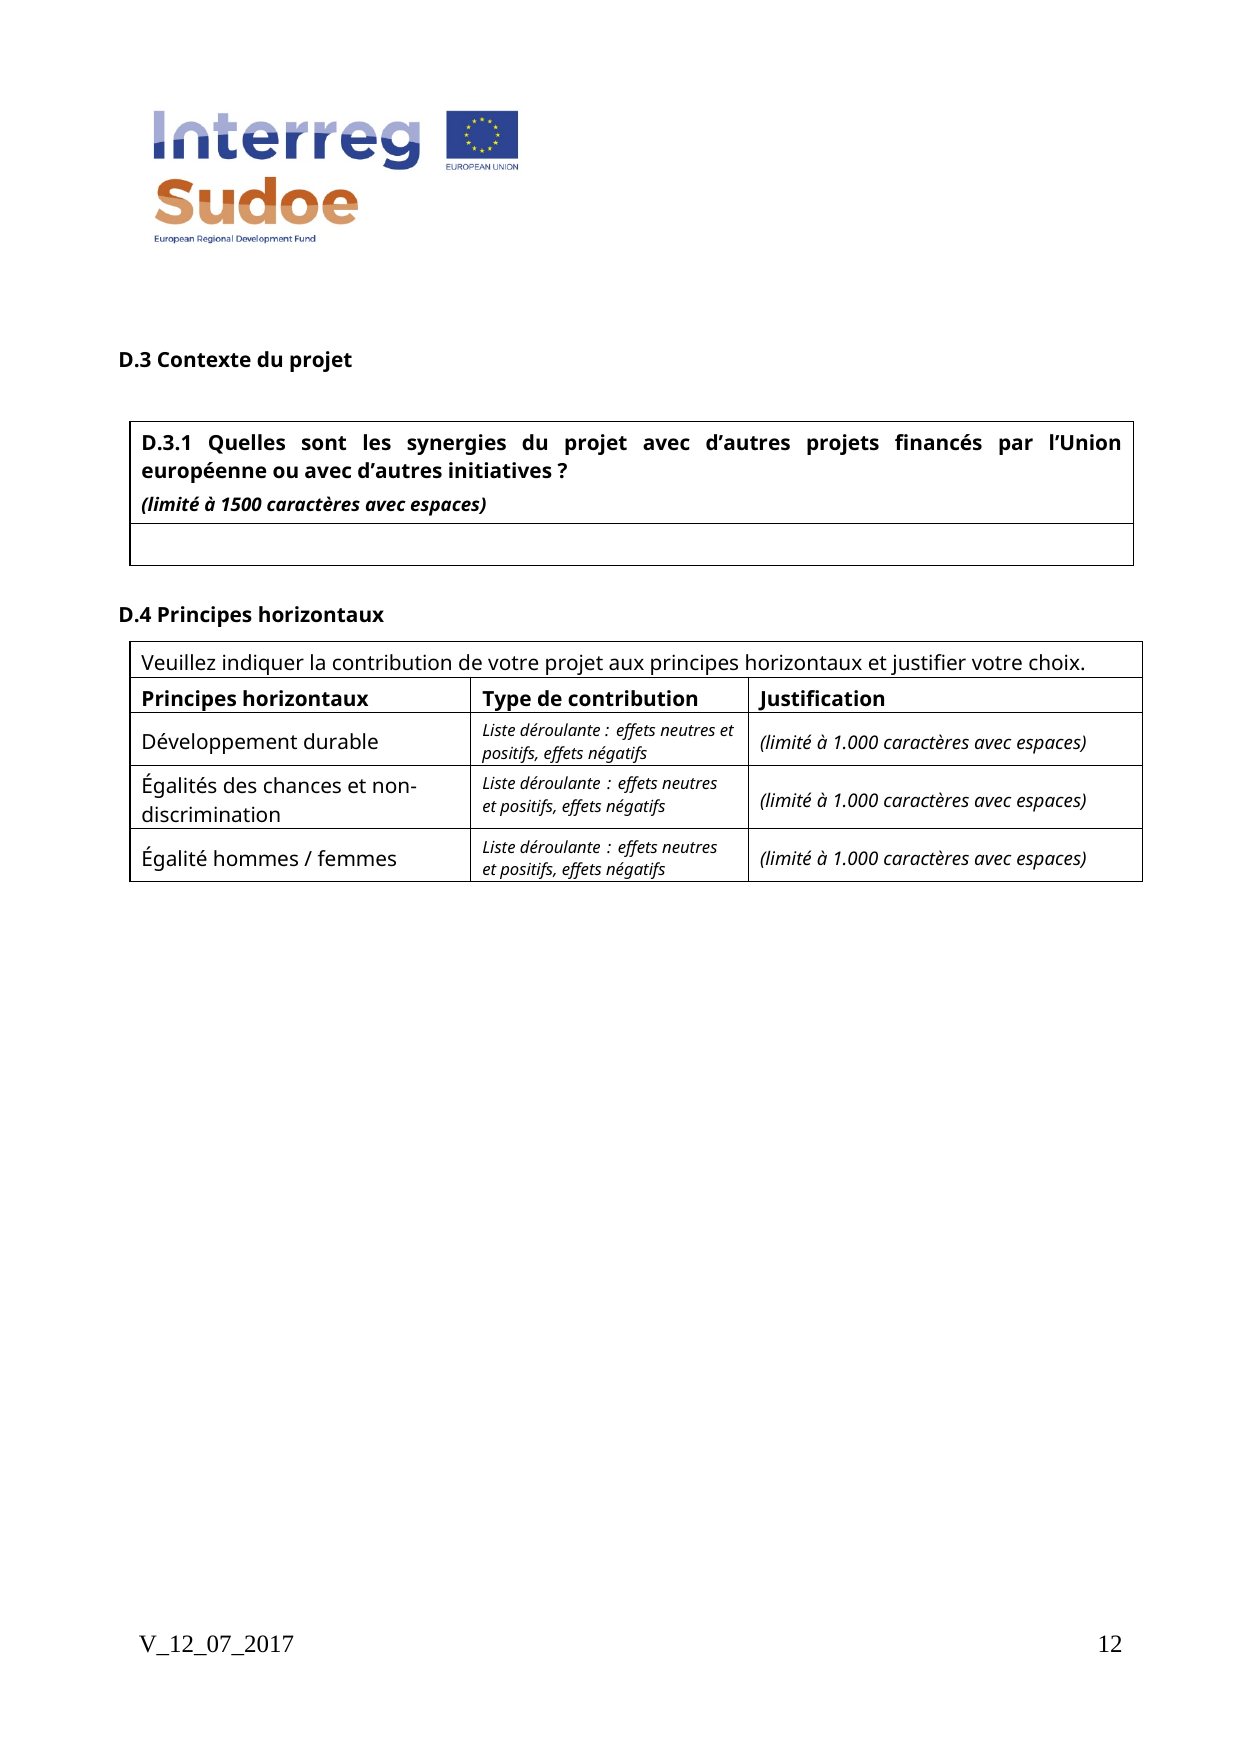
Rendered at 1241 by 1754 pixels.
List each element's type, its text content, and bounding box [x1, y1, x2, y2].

text D.4 Principes horizontaux [118, 600, 1122, 629]
table_cell Justification [749, 678, 1142, 712]
table_cell (limité à 1.000 caractères avec espaces) [749, 713, 1142, 764]
text D.3 Contexte du projet [118, 345, 1122, 374]
table_cell Liste déroulante : effets neutres et positifs, effets négatifs [471, 829, 748, 881]
table_header D.3.1 Quelles sont les synergies du projet avec d’autres projets financés par l’Union européenne ou avec d’autres initiatives ? (limité à 1500 caractères avec espaces) [131, 422, 1133, 523]
table_cell (limité à 1.000 caractères avec espaces) [749, 766, 1142, 828]
table_cell Principes horizontaux [131, 678, 470, 712]
table_cell Type de contribution [471, 678, 748, 712]
table_header Veuillez indiquer la contribution de votre projet aux principes horizontaux et justifier votre choix. [131, 642, 1142, 677]
picture [118, 75, 553, 276]
table_cell Égalité hommes / femmes [131, 829, 470, 881]
table_cell [131, 524, 1133, 564]
table_cell (limité à 1.000 caractères avec espaces) [749, 829, 1142, 881]
table_cell Liste déroulante : effets neutres et positifs, effets négatifs [471, 766, 748, 828]
table_cell Développement durable [131, 713, 470, 764]
table_cell Liste déroulante : effets neutres et positifs, effets négatifs [471, 713, 748, 764]
table_cell Égalités des chances et non-discrimination [131, 766, 470, 828]
